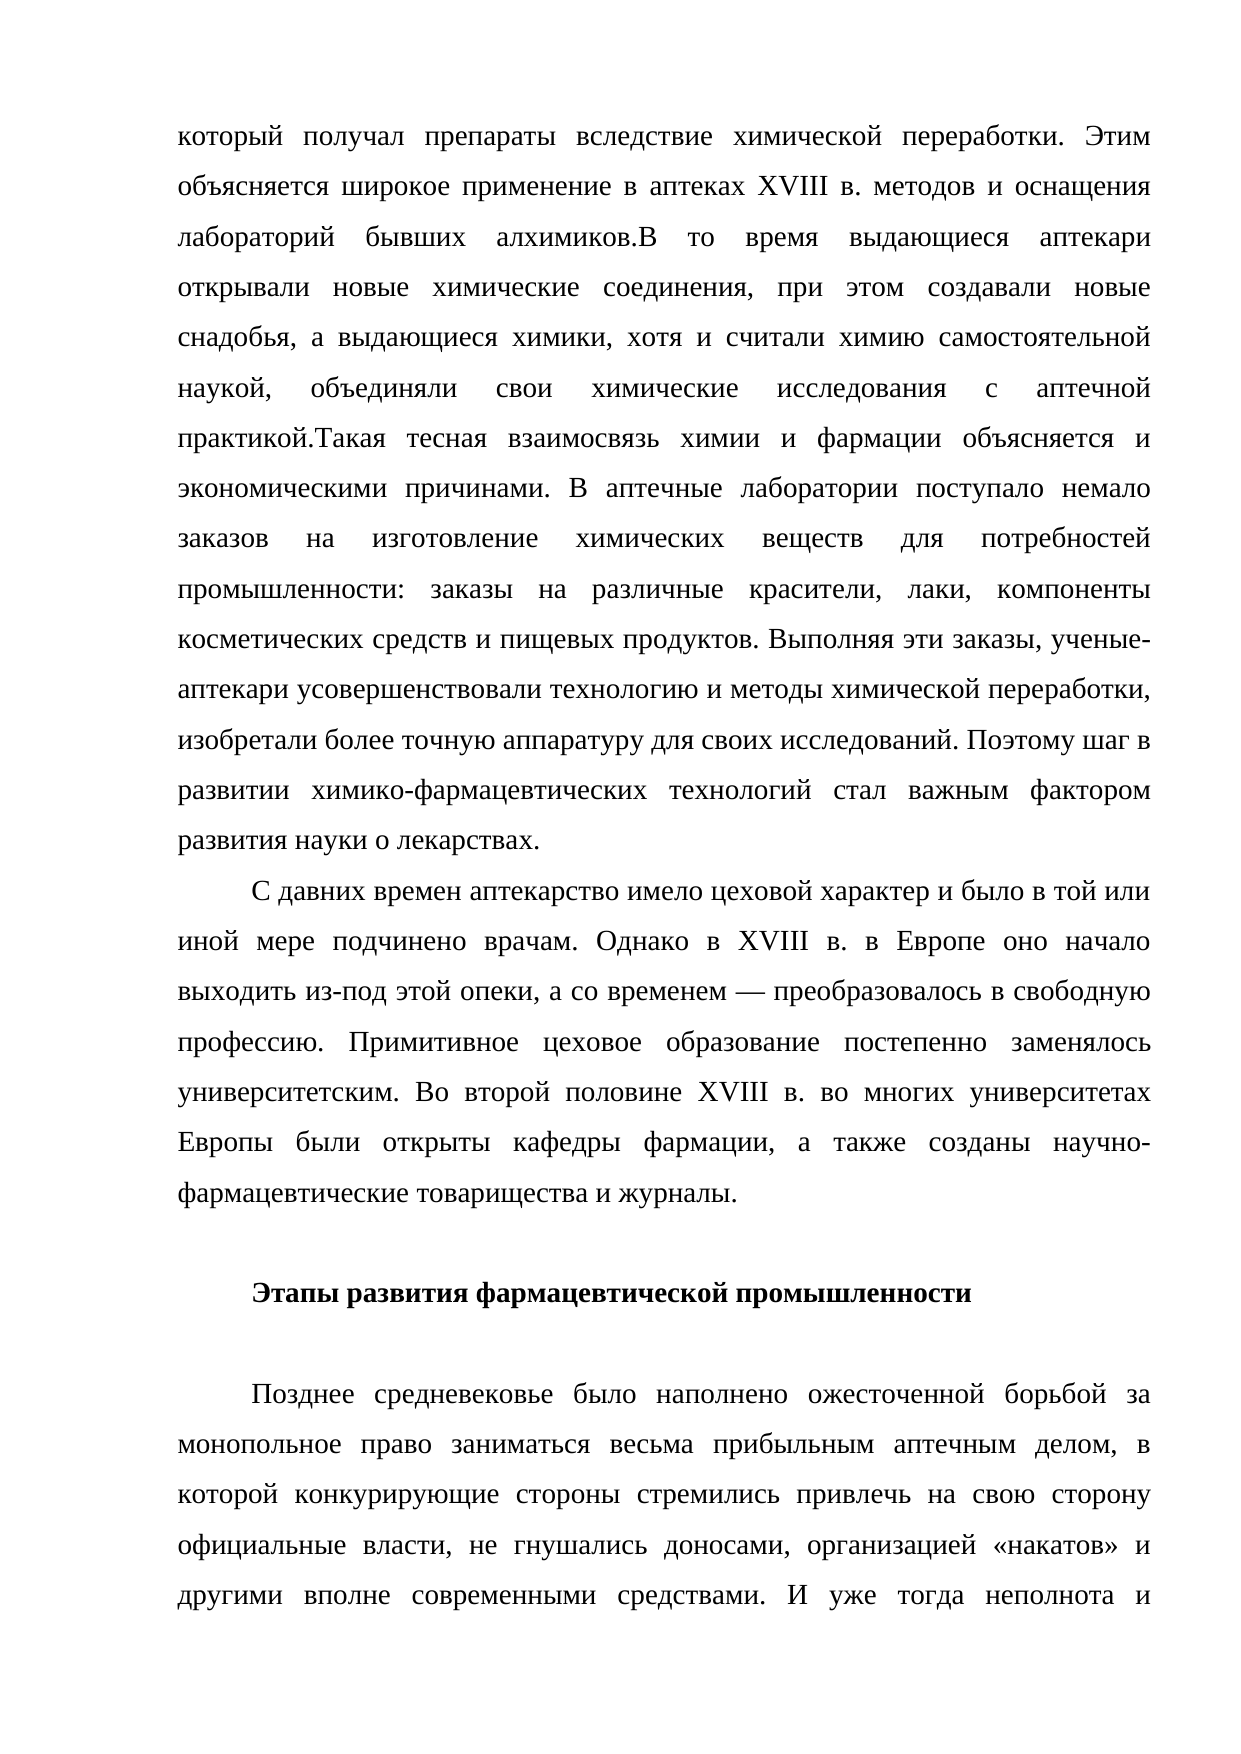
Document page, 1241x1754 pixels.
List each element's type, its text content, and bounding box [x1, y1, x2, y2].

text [177, 1376, 1152, 1611]
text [177, 118, 1152, 856]
text С давних времен аптекарство имело цеховой характер и было в той или иной мере подчинено врачам. Однако в XVIII в. в Европе оно начало выходить из-под этой опеки, а со временем — преобразовалось в свободную профессию. Примитивное цеховое образование постепенно заменялось университетским. Во второй половине XVIII в. во многих университетах Европы были открыты кафедры фармации, а также созданы научно-фармацевтические товарищества и журналы. [177, 873, 1152, 1208]
text Этапы развития фармацевтической промышленности [177, 1275, 1152, 1309]
